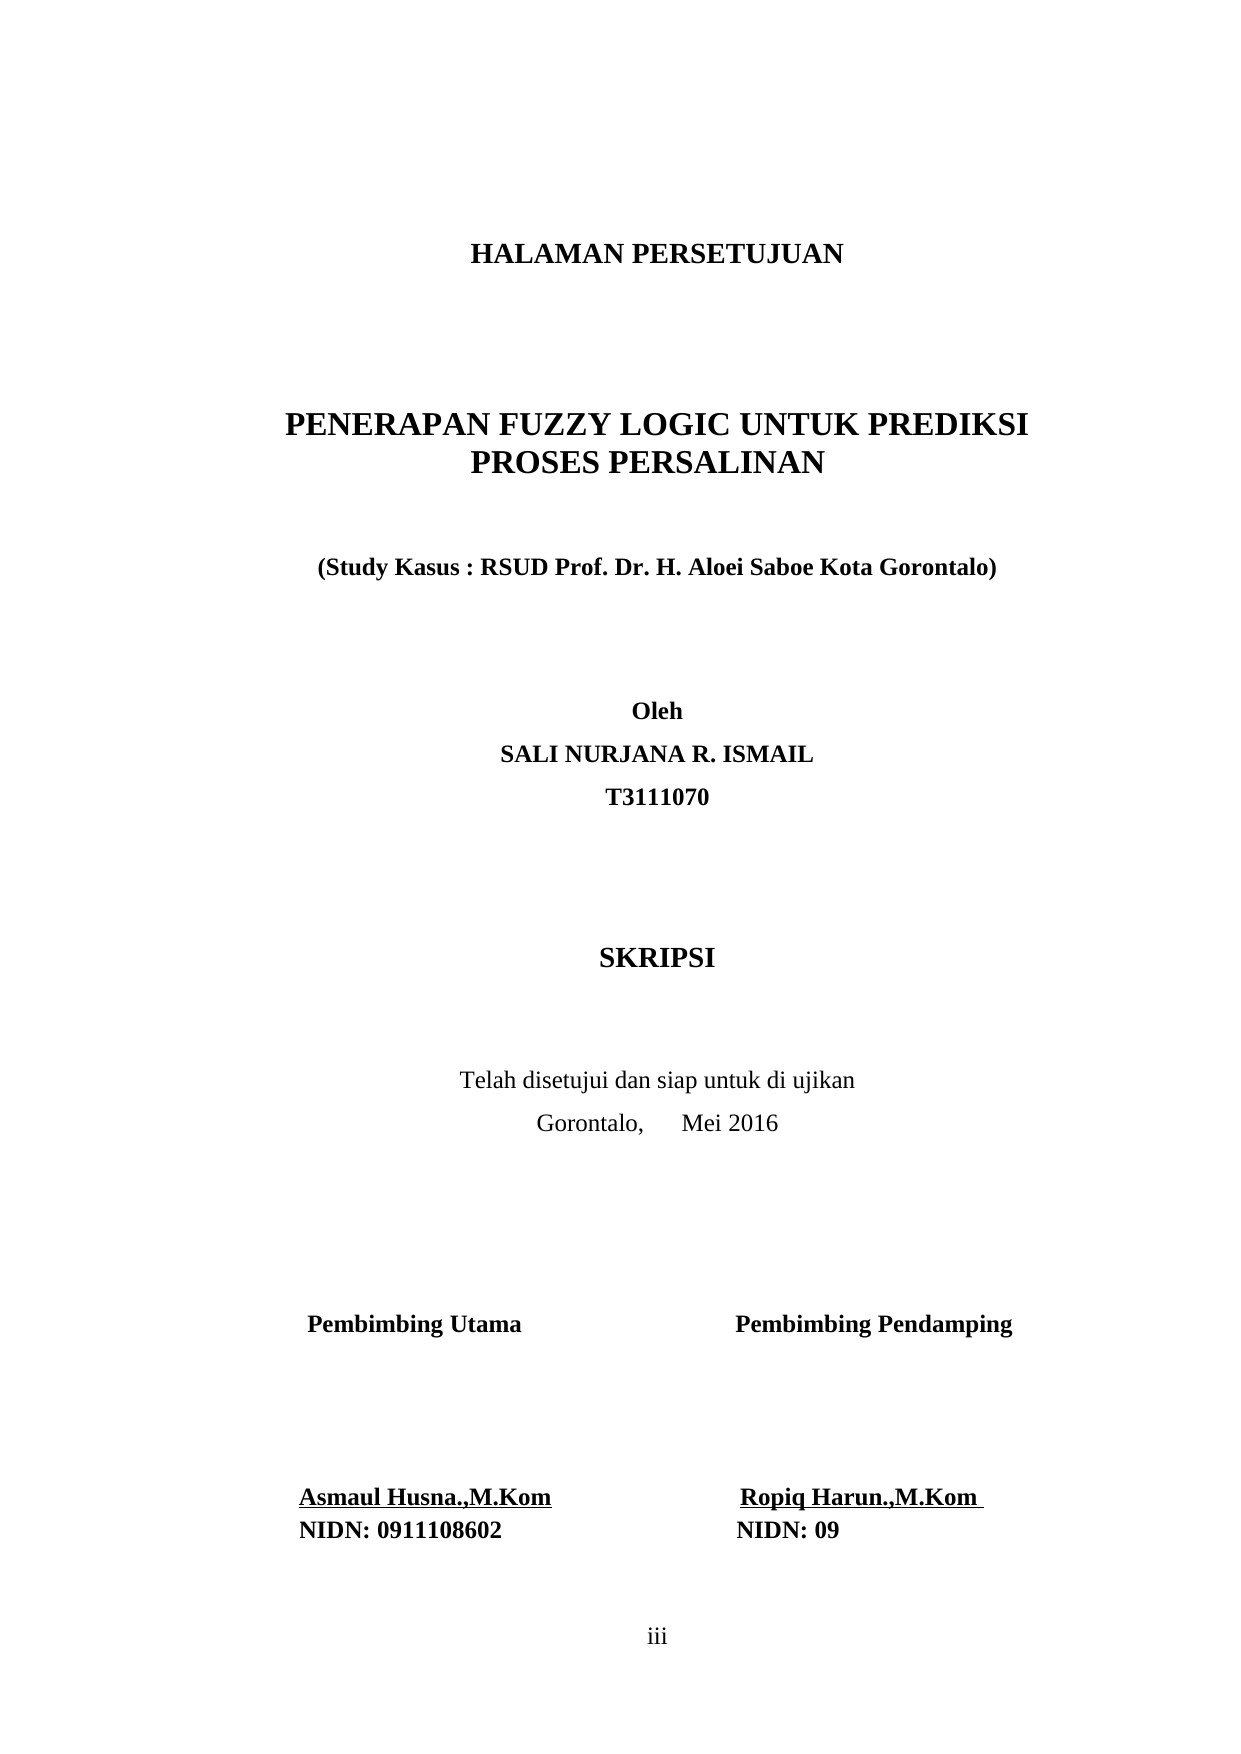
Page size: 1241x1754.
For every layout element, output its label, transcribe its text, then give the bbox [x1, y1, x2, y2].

title PENERAPAN FUZZY LOGIC UNTUK PREDIKSI [236, 404, 1078, 442]
text (Study Kasus : RSUD Prof. Dr. H. Aloei Saboe Kota Gorontalo) [236, 552, 1078, 581]
subtitle SALI NURJANA R. ISMAIL [236, 739, 1078, 768]
text Oleh [236, 696, 1078, 725]
title PROSES PERSALINAN [217, 442, 1078, 481]
text Asmaul Husna.,M.Kom Ropiq Harun.,M.Kom [236, 1482, 1078, 1511]
text SKRIPSI [236, 941, 1078, 974]
text Pembimbing Utama Pembimbing Pendamping [236, 1309, 1078, 1338]
title HALAMAN PERSETUJUAN [236, 236, 1078, 270]
text Telah disetujui dan siap untuk di ujikan [236, 1065, 1078, 1094]
text Gorontalo, Mei 2016 [236, 1108, 1078, 1137]
subtitle T3111070 [236, 782, 1078, 811]
